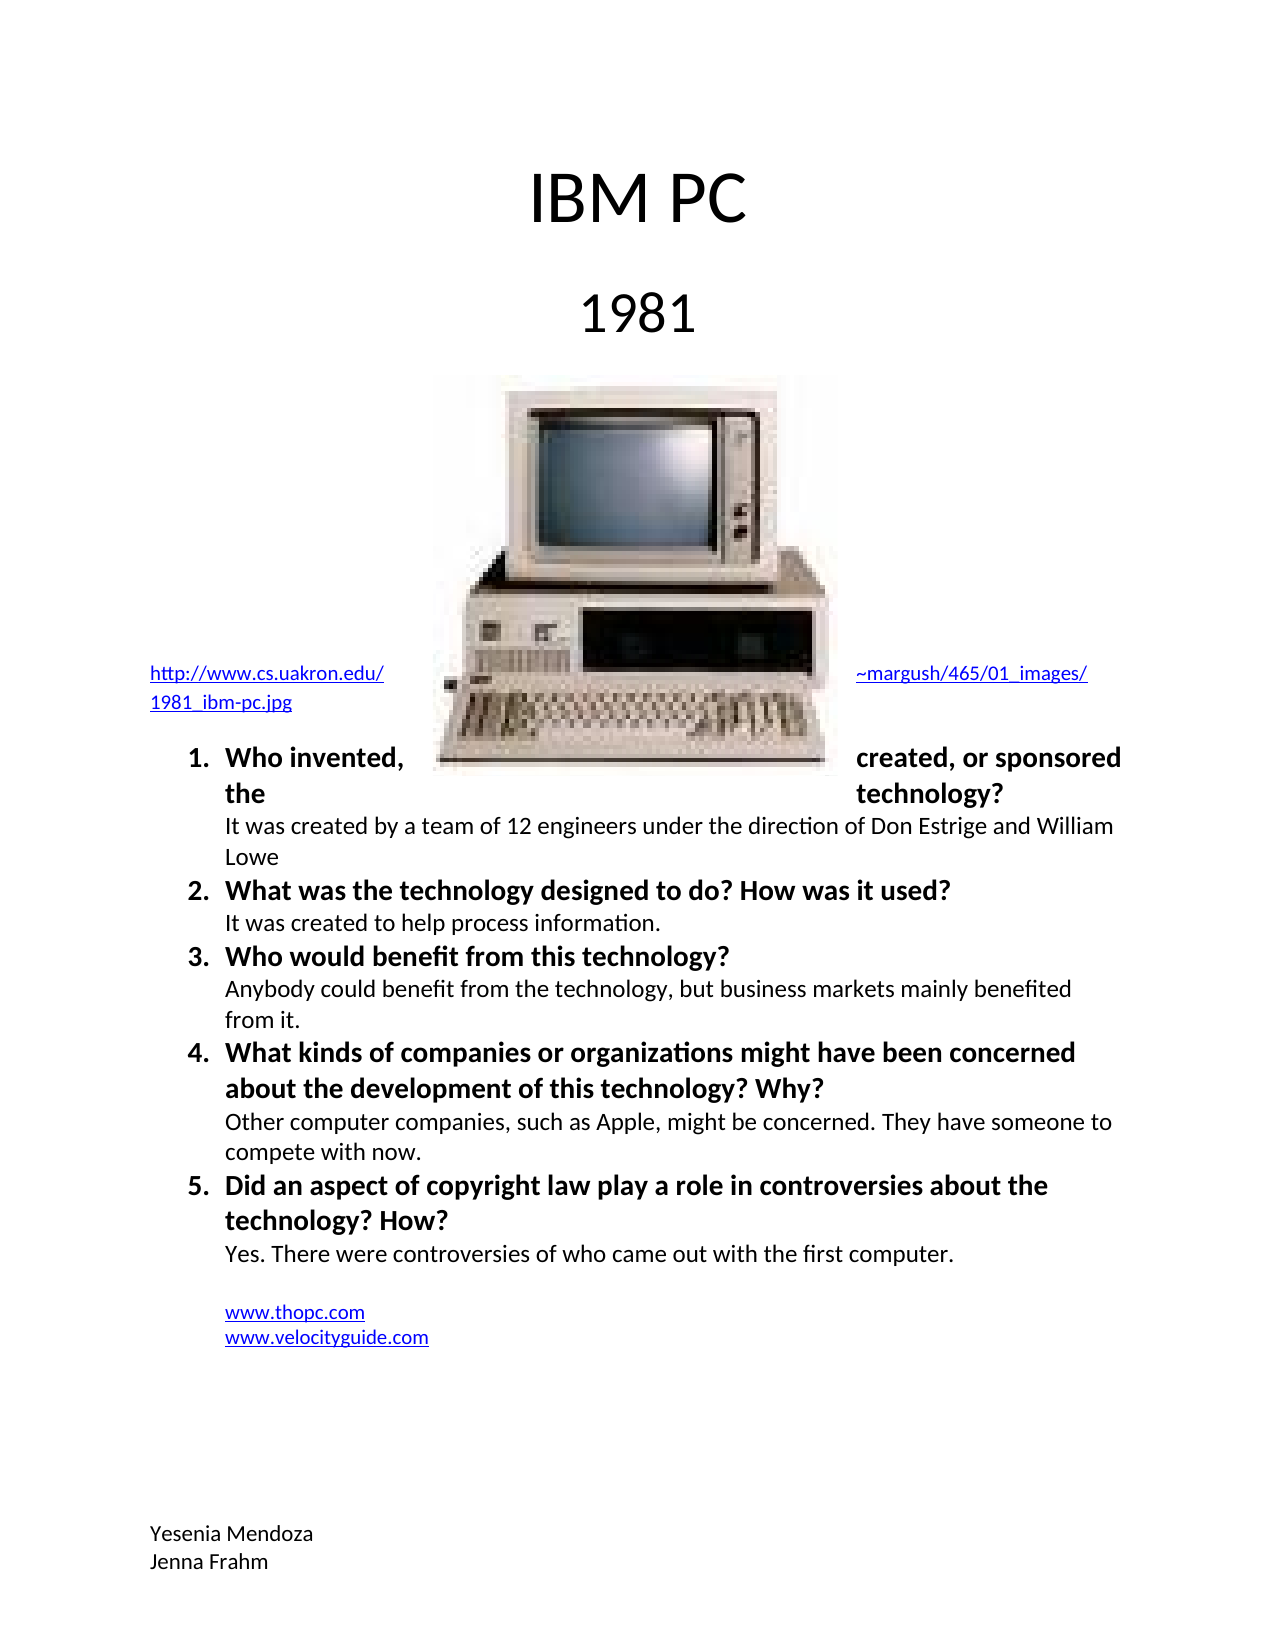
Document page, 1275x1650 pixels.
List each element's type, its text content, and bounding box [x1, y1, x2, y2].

text IBM PC [150, 150, 1125, 242]
list Yes. There were controversies of who came out with the first computer. [225, 1238, 1125, 1268]
list It was created to help process information. [225, 907, 1125, 938]
list Did an aspect of copyright law play a role in controversies about the technology? How? [187, 1167, 1125, 1238]
list Who would benefit from this technology? [187, 938, 1125, 973]
list What kinds of companies or organizations might have been concerned about the development of this technology? Why? [187, 1034, 1125, 1106]
text http://www.cs.uakron.edu/~margush/465/01_images/1981_ibm-pc.jpg [150, 660, 432, 715]
list Anybody could benefit from the technology, but business markets mainly benefited from it. [225, 973, 1125, 1034]
list What was the technology designed to do? How was it used? [187, 872, 1125, 907]
list It was created by a team of 12 engineers under the direction of Don Estrige and William Lowe [225, 811, 1125, 872]
list Who invented, created, or sponsored the technology? [187, 739, 1125, 811]
list www.velocityguide.com [225, 1324, 1125, 1350]
text http://www.cs.uakron.edu/~margush/465/01_images/1981_ibm-pc.jpg [838, 660, 1125, 715]
picture [432, 375, 838, 776]
text 1981 [150, 276, 1125, 347]
list www.thopc.com [225, 1299, 1125, 1324]
list Other computer companies, such as Apple, might be concerned. They have someone to compete with now. [225, 1106, 1125, 1167]
